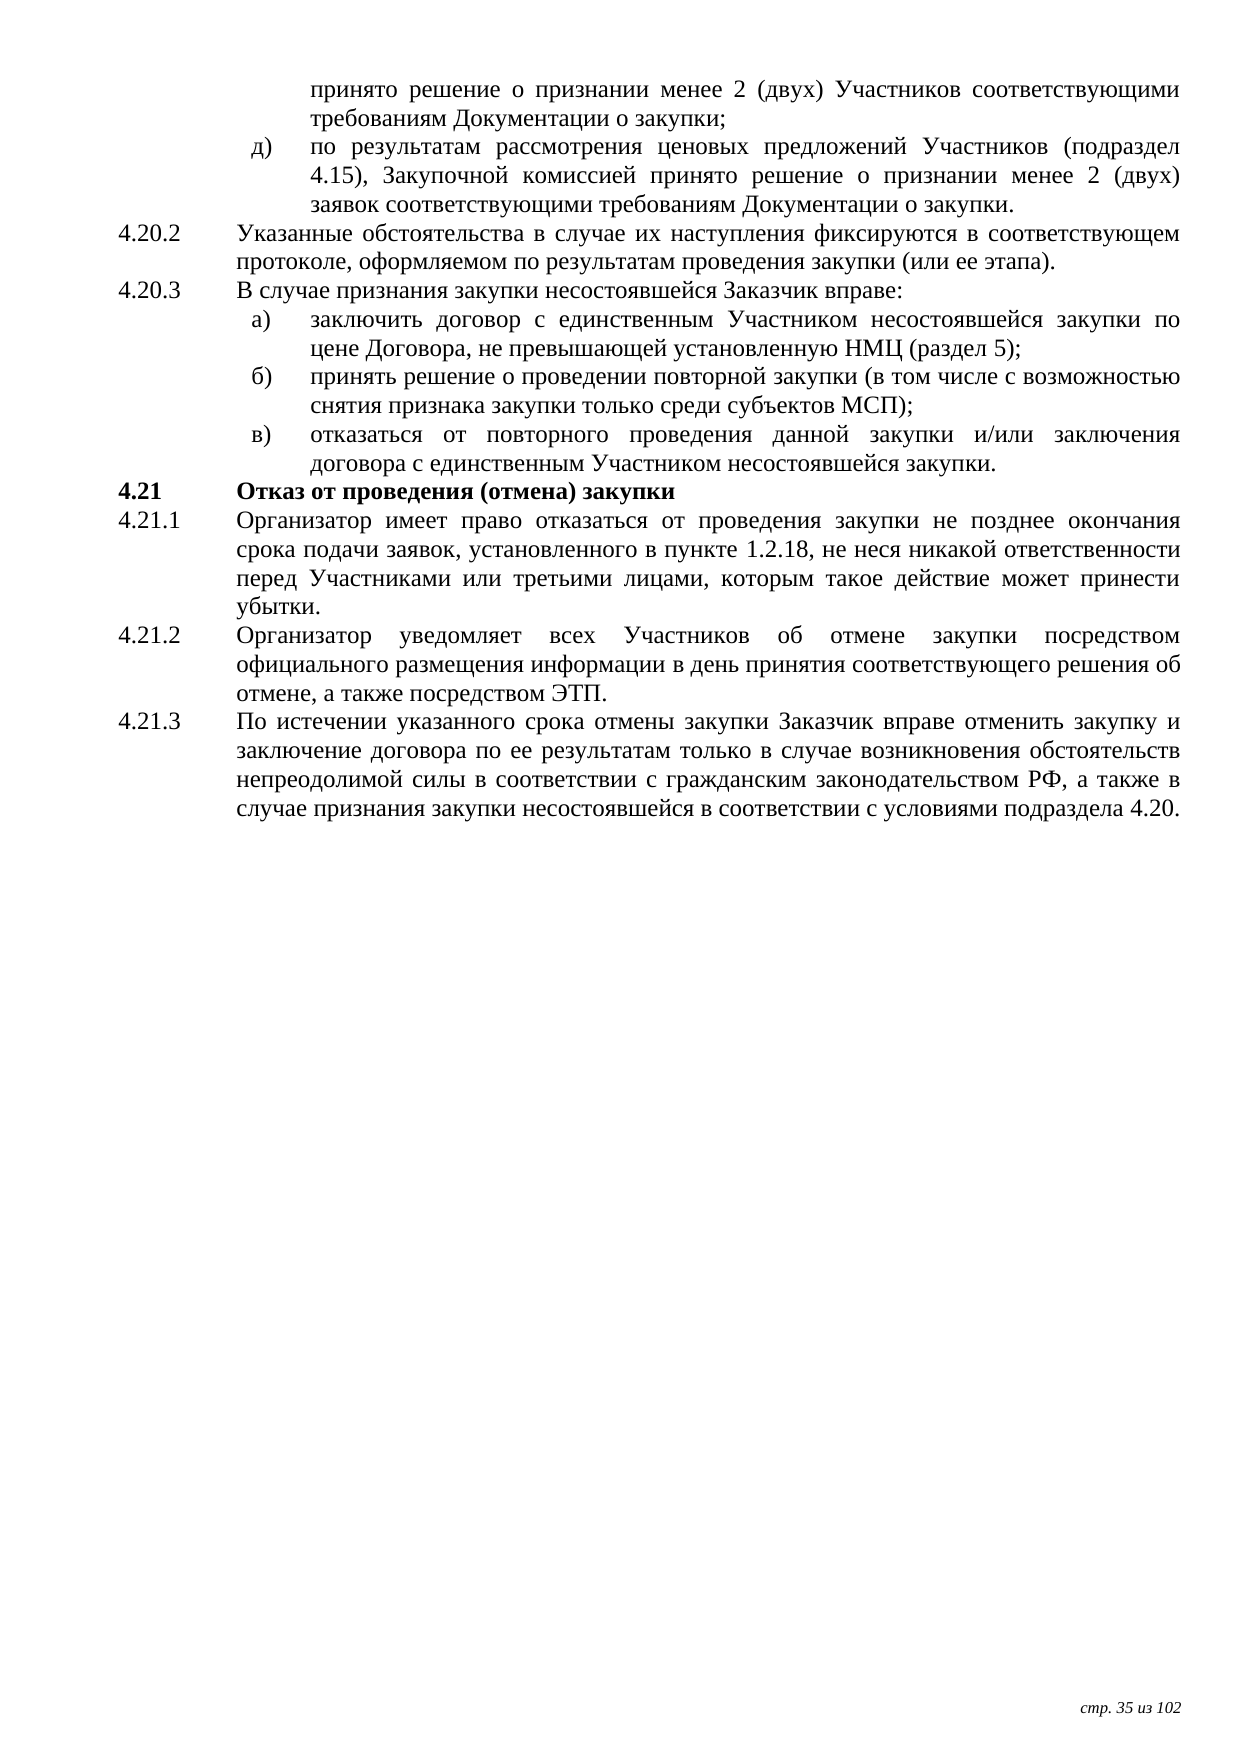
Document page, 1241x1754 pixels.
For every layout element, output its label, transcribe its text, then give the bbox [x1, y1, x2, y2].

text По истечении указанного срока отмены закупки Заказчик вправе отменить закупку и заключение договора по ее результатам только в случае возникновения обстоятельств непреодолимой силы в соответствии с гражданским законодательством РФ, а также в случае признания закупки несостоявшейся в соответствии с условиями подраздела 4.20. [118, 706, 1181, 821]
text Организатор имеет право отказаться от проведения закупки не позднее окончания срока подачи заявок, установленного в пункте 1.2.18, не неся никакой ответственности перед Участниками или третьими лицами, которым такое действие может принести убытки. [118, 505, 1181, 620]
text по результатам рассмотрения ценовых предложений Участников (подраздел 4.15), Закупочной комиссией принято решение о признании менее 2 (двух) заявок соответствующими требованиям Документации о закупки. [251, 131, 1181, 218]
text Указанные обстоятельства в случае их наступления фиксируются в соответствующем протоколе, оформляемом по результатам проведения закупки (или ее этапа). [118, 218, 1181, 275]
subtitle Отказ от проведения (отмена) закупки [118, 476, 1181, 505]
text В случае признания закупки несостоявшейся Заказчик вправе: [118, 275, 1181, 304]
text заключить договор с единственным Участником несостоявшейся закупки по цене Договора, не превышающей установленную НМЦ (раздел 5); [251, 304, 1181, 361]
text отказаться от повторного проведения данной закупки и/или заключения договора с единственным Участником несостоявшейся закупки. [251, 419, 1181, 476]
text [251, 74, 1181, 131]
text принять решение о проведении повторной закупки (в том числе с возможностью снятия признака закупки только среди субъектов МСП); [251, 361, 1181, 419]
text Организатор уведомляет всех Участников об отмене закупки посредством официального размещения информации в день принятия соответствующего решения об отмене, а также посредством ЭТП. [118, 620, 1181, 706]
